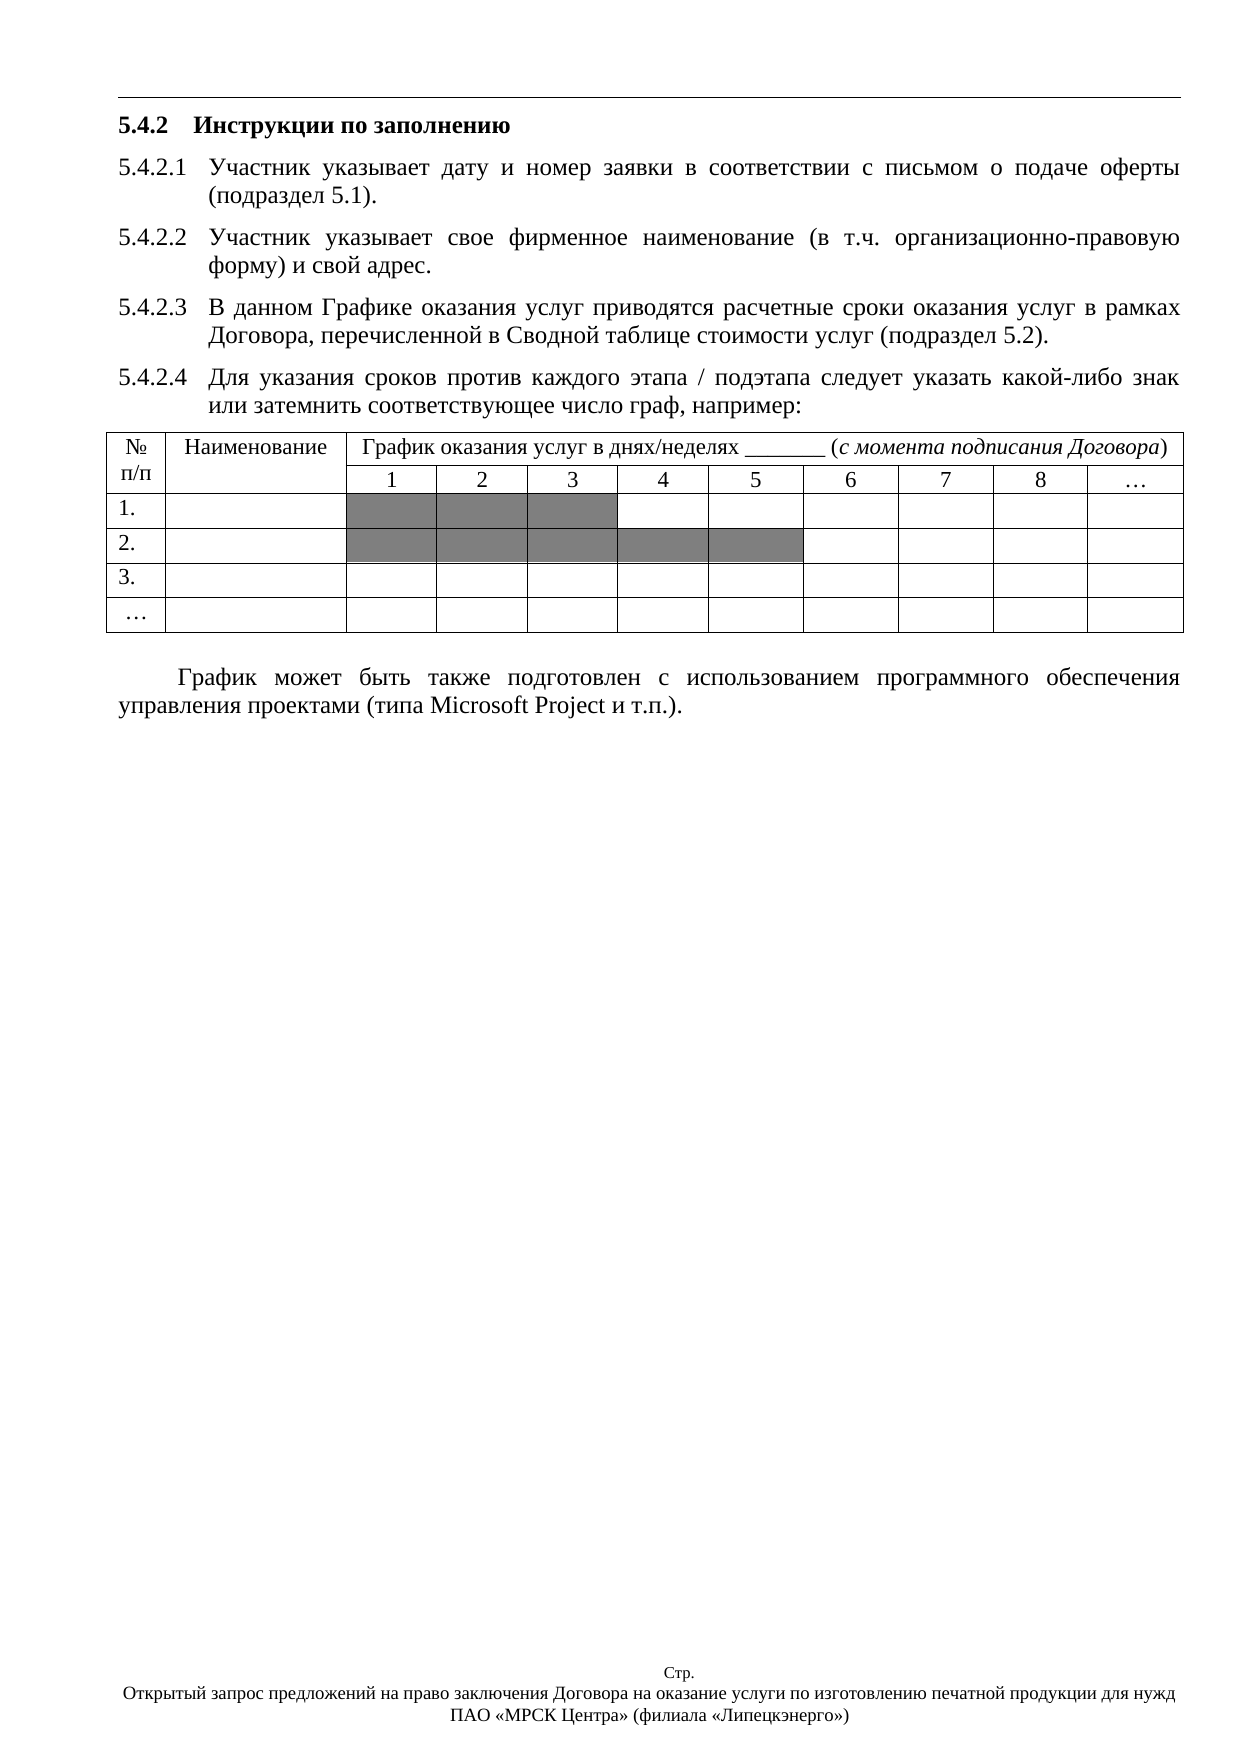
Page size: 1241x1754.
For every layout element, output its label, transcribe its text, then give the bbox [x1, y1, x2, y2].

table_cell [618, 494, 708, 528]
table_cell [1088, 529, 1183, 562]
table_cell [899, 598, 993, 632]
table_header График оказания услуг в днях/неделях _______ (с момента подписания Договора) [347, 433, 1183, 465]
table_cell [107, 494, 165, 528]
table_cell 2 [437, 466, 527, 493]
table_cell [899, 564, 993, 597]
table_cell [899, 494, 993, 528]
table_cell [528, 598, 617, 632]
table_header Наименование [166, 433, 346, 493]
table_cell [437, 494, 527, 528]
table_cell [347, 564, 436, 597]
table_cell [618, 529, 708, 562]
table_cell [804, 564, 898, 597]
table_cell [1088, 598, 1183, 632]
table_cell [437, 598, 527, 632]
table_cell 8 [994, 466, 1087, 493]
table_cell 5 [709, 466, 803, 493]
table_cell 7 [899, 466, 993, 493]
table_cell [709, 564, 803, 597]
table_cell [618, 598, 708, 632]
table_cell [709, 529, 803, 562]
text График может быть также подготовлен с использованием программного обеспечения управления проектами (типа Microsoft Project и т.п.). [118, 662, 1181, 719]
table_cell [107, 564, 165, 597]
table_cell [347, 529, 436, 562]
table_cell [804, 494, 898, 528]
list В данном Графике оказания услуг приводятся расчетные сроки оказания услуг в рамках Договора, перечисленной в Сводной таблице стоимости услуг (подраздел 5.2). [118, 292, 1181, 349]
table_cell [1088, 494, 1183, 528]
table_cell 6 [804, 466, 898, 493]
table_cell … [1088, 466, 1183, 493]
table_cell [804, 598, 898, 632]
table_cell [528, 564, 617, 597]
table_cell [347, 598, 436, 632]
table_cell [528, 529, 617, 562]
list Участник указывает свое фирменное наименование (в т.ч. организационно-правовую форму) и свой адрес. [118, 222, 1181, 279]
table_cell [709, 598, 803, 632]
table_cell [899, 529, 993, 562]
table_cell [994, 529, 1087, 562]
table_cell [1088, 564, 1183, 597]
table_cell [994, 598, 1087, 632]
table_cell [528, 494, 617, 528]
table_cell … [107, 598, 165, 632]
table_cell [166, 598, 346, 632]
list Участник указывает дату и номер заявки в соответствии с письмом о подаче оферты (подраздел 5.1). [118, 152, 1181, 209]
table_cell [166, 529, 346, 562]
table_cell [804, 529, 898, 562]
table_header № п/п [107, 433, 165, 493]
subtitle Инструкции по заполнению [118, 111, 1181, 139]
table_cell 3 [528, 466, 617, 493]
table_cell 1 [347, 466, 436, 493]
table_cell 4 [618, 466, 708, 493]
table_cell [709, 494, 803, 528]
table_cell [166, 564, 346, 597]
table_cell [107, 529, 165, 562]
table_cell [618, 564, 708, 597]
table_cell [994, 564, 1087, 597]
list Для указания сроков против каждого этапа / подэтапа следует указать какой-либо знак или затемнить соответствующее число граф, например: [118, 362, 1181, 419]
table_cell [347, 494, 436, 528]
table_cell [437, 529, 527, 562]
table_cell [166, 494, 346, 528]
table_cell [437, 564, 527, 597]
table_cell [994, 494, 1087, 528]
